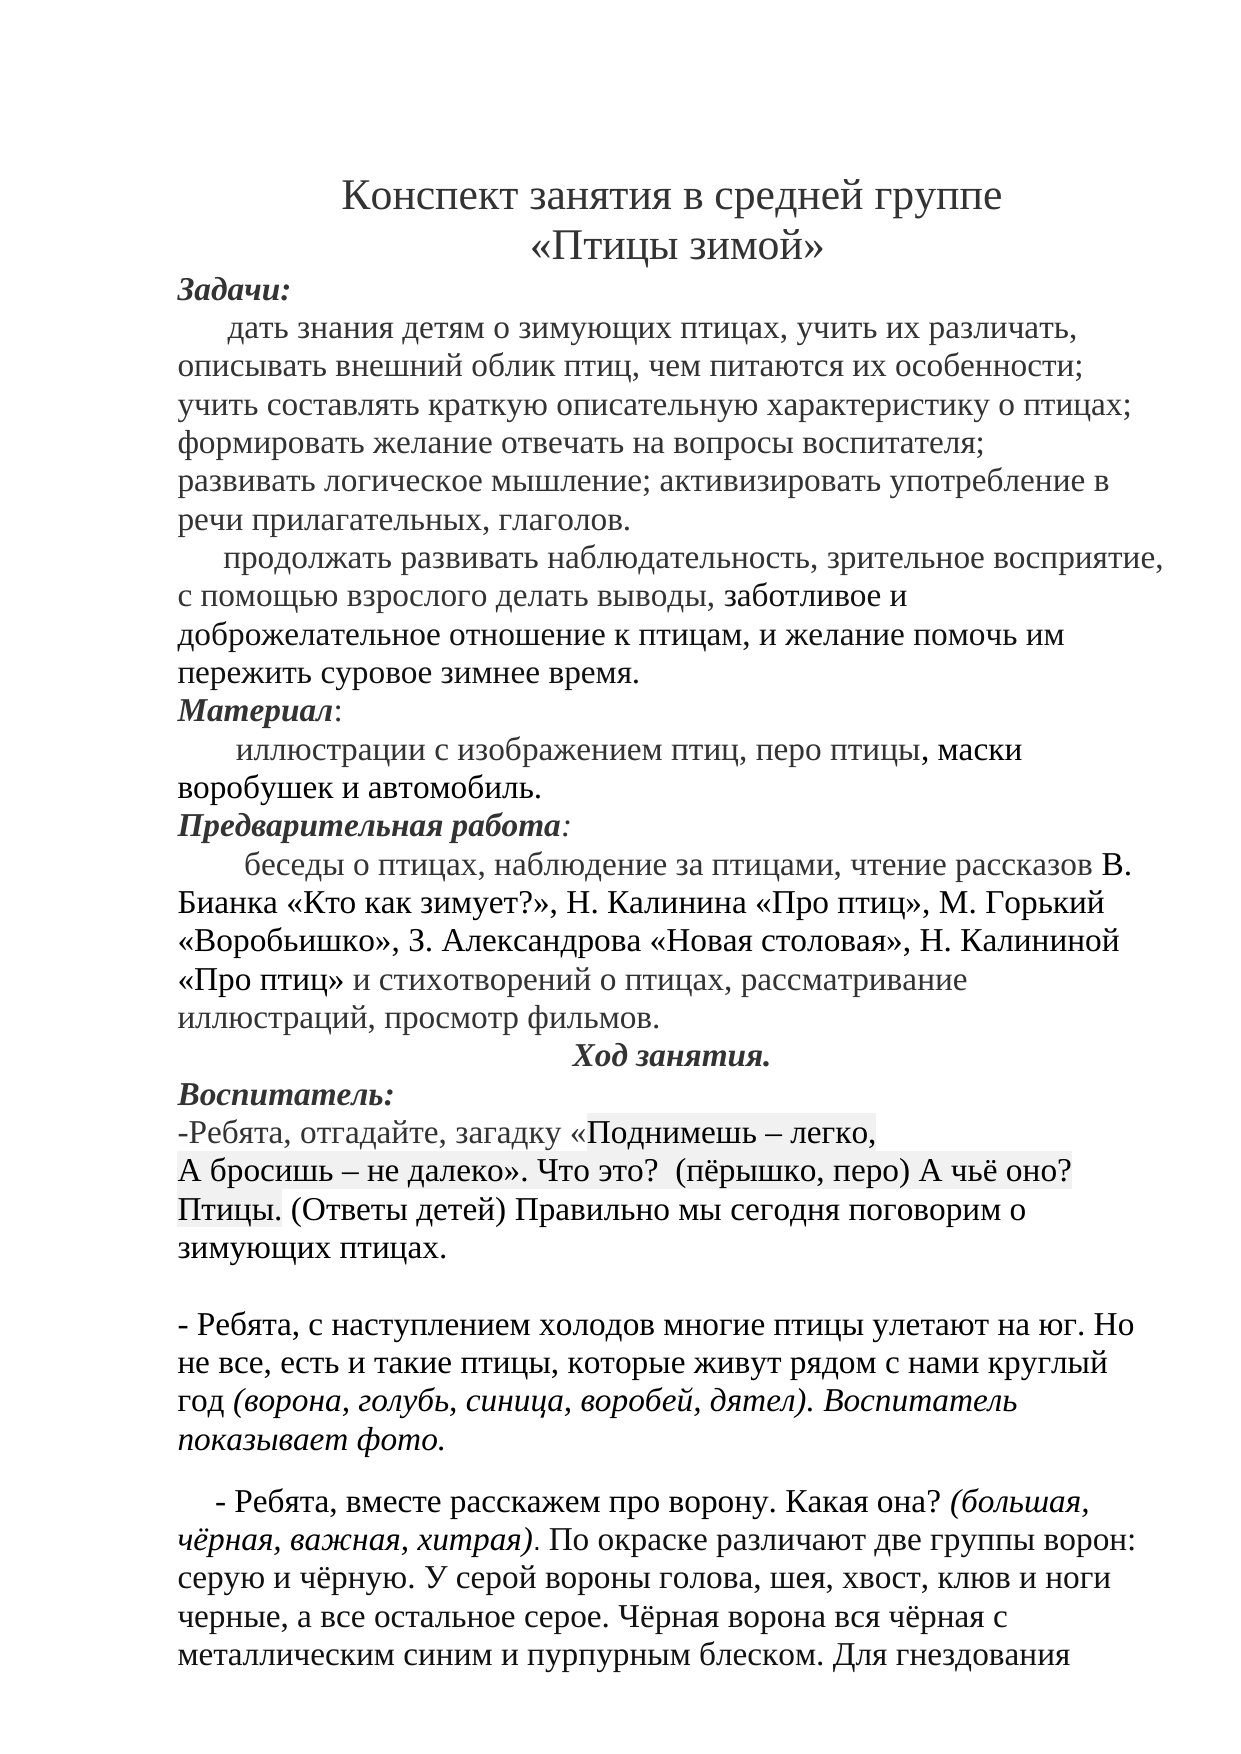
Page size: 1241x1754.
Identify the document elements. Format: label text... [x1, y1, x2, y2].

text «Птицы зимой» [177, 219, 1167, 269]
text формировать желание отвечать на вопросы воспитателя; [177, 422, 1167, 461]
text Задачи: [177, 269, 1167, 307]
text -Ребята, отгадайте, загадку «Поднимешь – легко, [177, 1112, 1167, 1151]
text беседы о птицах, наблюдение за птицами, чтение рассказов В. Бианка «Кто как зимует?», Н. Калинина «Про птиц», М. Горький «Воробьишко», З. Александрова «Новая столовая», Н. Калининой «Про птиц» и стихотворений о птицах, рассматривание иллюстраций, просмотр фильмов. [177, 844, 1167, 1036]
text иллюстрации с изображением птиц, перо птицы, маски воробушек и автомобиль. [177, 729, 1167, 806]
text Предварительная работа: [177, 806, 1167, 844]
text развивать логическое мышление; активизировать употребление в речи прилагательных, глаголов. [177, 461, 1167, 537]
text дать знания детям о зимующих птицах, учить их различать, описывать внешний облик птиц, чем питаются их особенности; [177, 307, 1167, 384]
text - Ребята, с наступлением холодов многие птицы улетают на юг. Но не все, есть и такие птицы, которые живут рядом с нами круглый год (ворона, голубь, синица, воробей, дятел). Воспитатель показывает фото. [177, 1304, 1167, 1457]
text Конспект занятия в средней группе [177, 168, 1167, 219]
text Ход занятия. [177, 1036, 1167, 1074]
text Материал: [177, 691, 1167, 729]
text продолжать развивать наблюдательность, зрительное восприятие, с помощью взрослого делать выводы, заботливое и доброжелательное отношение к птицам, и желание помочь им пережить суровое зимнее время. [177, 537, 1167, 691]
text учить составлять краткую описательную характеристику о птицах; [177, 384, 1167, 422]
text А бросишь – не далеко». Что это? (пёрышко, перо) А чьё оно? Птицы. (Ответы детей) Правильно мы сегодня поговорим о зимующих птицах. [177, 1151, 1167, 1266]
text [177, 1481, 1167, 1672]
text Воспитатель: [177, 1074, 1167, 1112]
